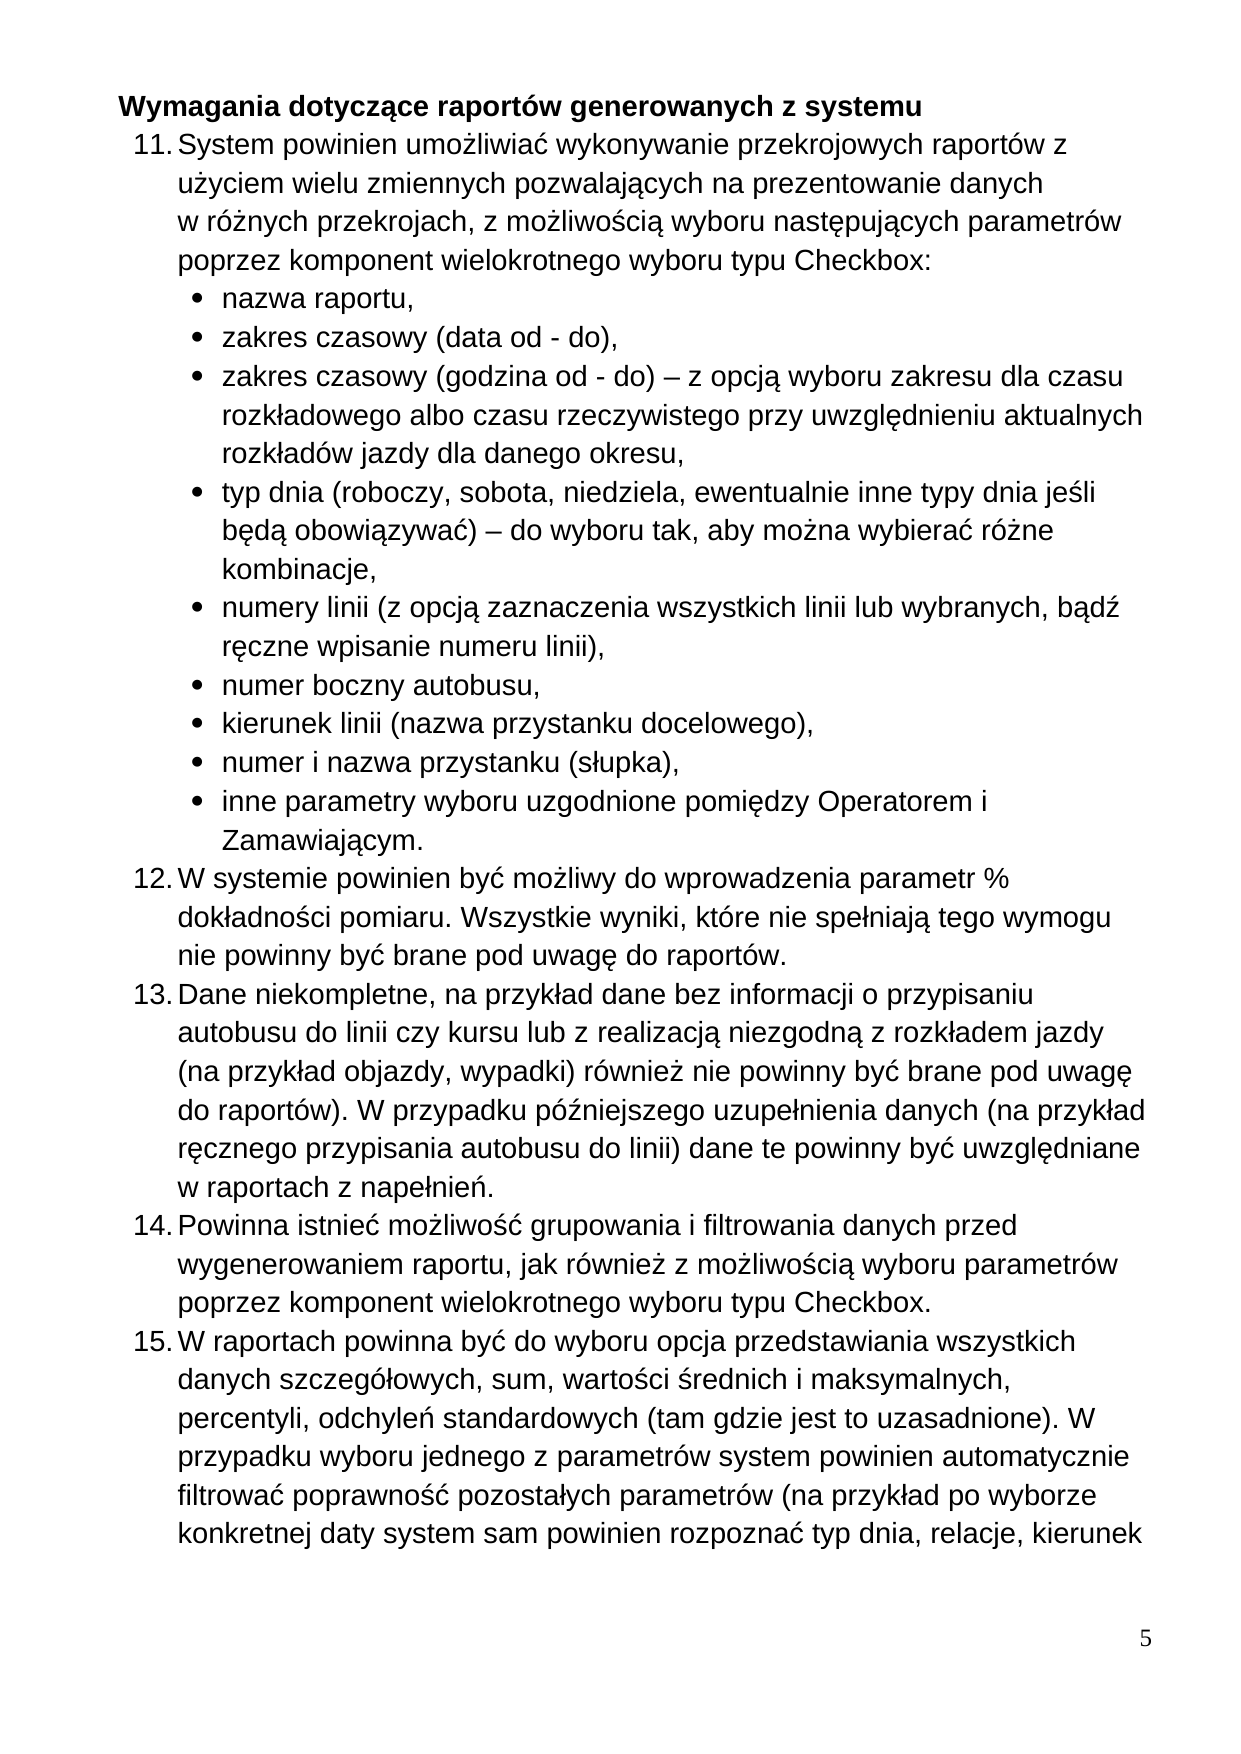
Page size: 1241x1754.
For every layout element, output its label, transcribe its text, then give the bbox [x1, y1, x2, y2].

list Powinna istnieć możliwość grupowania i filtrowania danych przed wygenerowaniem raportu, jak również z możliwością wyboru parametrów poprzez komponent wielokrotnego wyboru typu Checkbox. [133, 1208, 1152, 1319]
list zakres czasowy (data od - do), [192, 320, 1152, 354]
list Dane niekompletne, na przykład dane bez informacji o przypisaniu autobusu do linii czy kursu lub z realizacją niezgodną z rozkładem jazdy (na przykład objazdy, wypadki) również nie powinny być brane pod uwagę do raportów). W przypadku późniejszego uzupełnienia danych (na przykład ręcznego przypisania autobusu do linii) dane te powinny być uwzględniane w raportach z napełnień. [133, 977, 1152, 1203]
text Wymagania dotyczące raportów generowanych z systemu [118, 89, 1152, 122]
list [133, 1324, 1152, 1550]
list numery linii (z opcją zaznaczenia wszystkich linii lub wybranych, bądź ręczne wpisanie numeru linii), [192, 591, 1152, 663]
list nazwa raportu, [192, 281, 1152, 315]
list W systemie powinien być możliwy do wprowadzenia parametr % dokładności pomiaru. Wszystkie wyniki, które nie spełniają tego wymogu nie powinny być brane pod uwagę do raportów. [133, 861, 1152, 972]
list zakres czasowy (godzina od - do) – z opcją wyboru zakresu dla czasu rozkładowego albo czasu rzeczywistego przy uwzględnieniu aktualnych rozkładów jazdy dla danego okresu, [192, 359, 1152, 470]
list inne parametry wyboru uzgodnione pomiędzy Operatorem i Zamawiającym. [192, 784, 1152, 856]
list kierunek linii (nazwa przystanku docelowego), [192, 707, 1152, 740]
list numer i nazwa przystanku (słupka), [192, 745, 1152, 779]
list numer boczny autobusu, [192, 668, 1152, 702]
list typ dnia (roboczy, sobota, niedziela, ewentualnie inne typy dnia jeśli będą obowiązywać) – do wyboru tak, aby można wybierać różne kombinacje, [192, 475, 1152, 586]
list System powinien umożliwiać wykonywanie przekrojowych raportów z użyciem wielu zmiennych pozwalających na prezentowanie danych w różnych przekrojach, z możliwością wyboru następujących parametrów poprzez komponent wielokrotnego wyboru typu Checkbox: [133, 127, 1152, 276]
